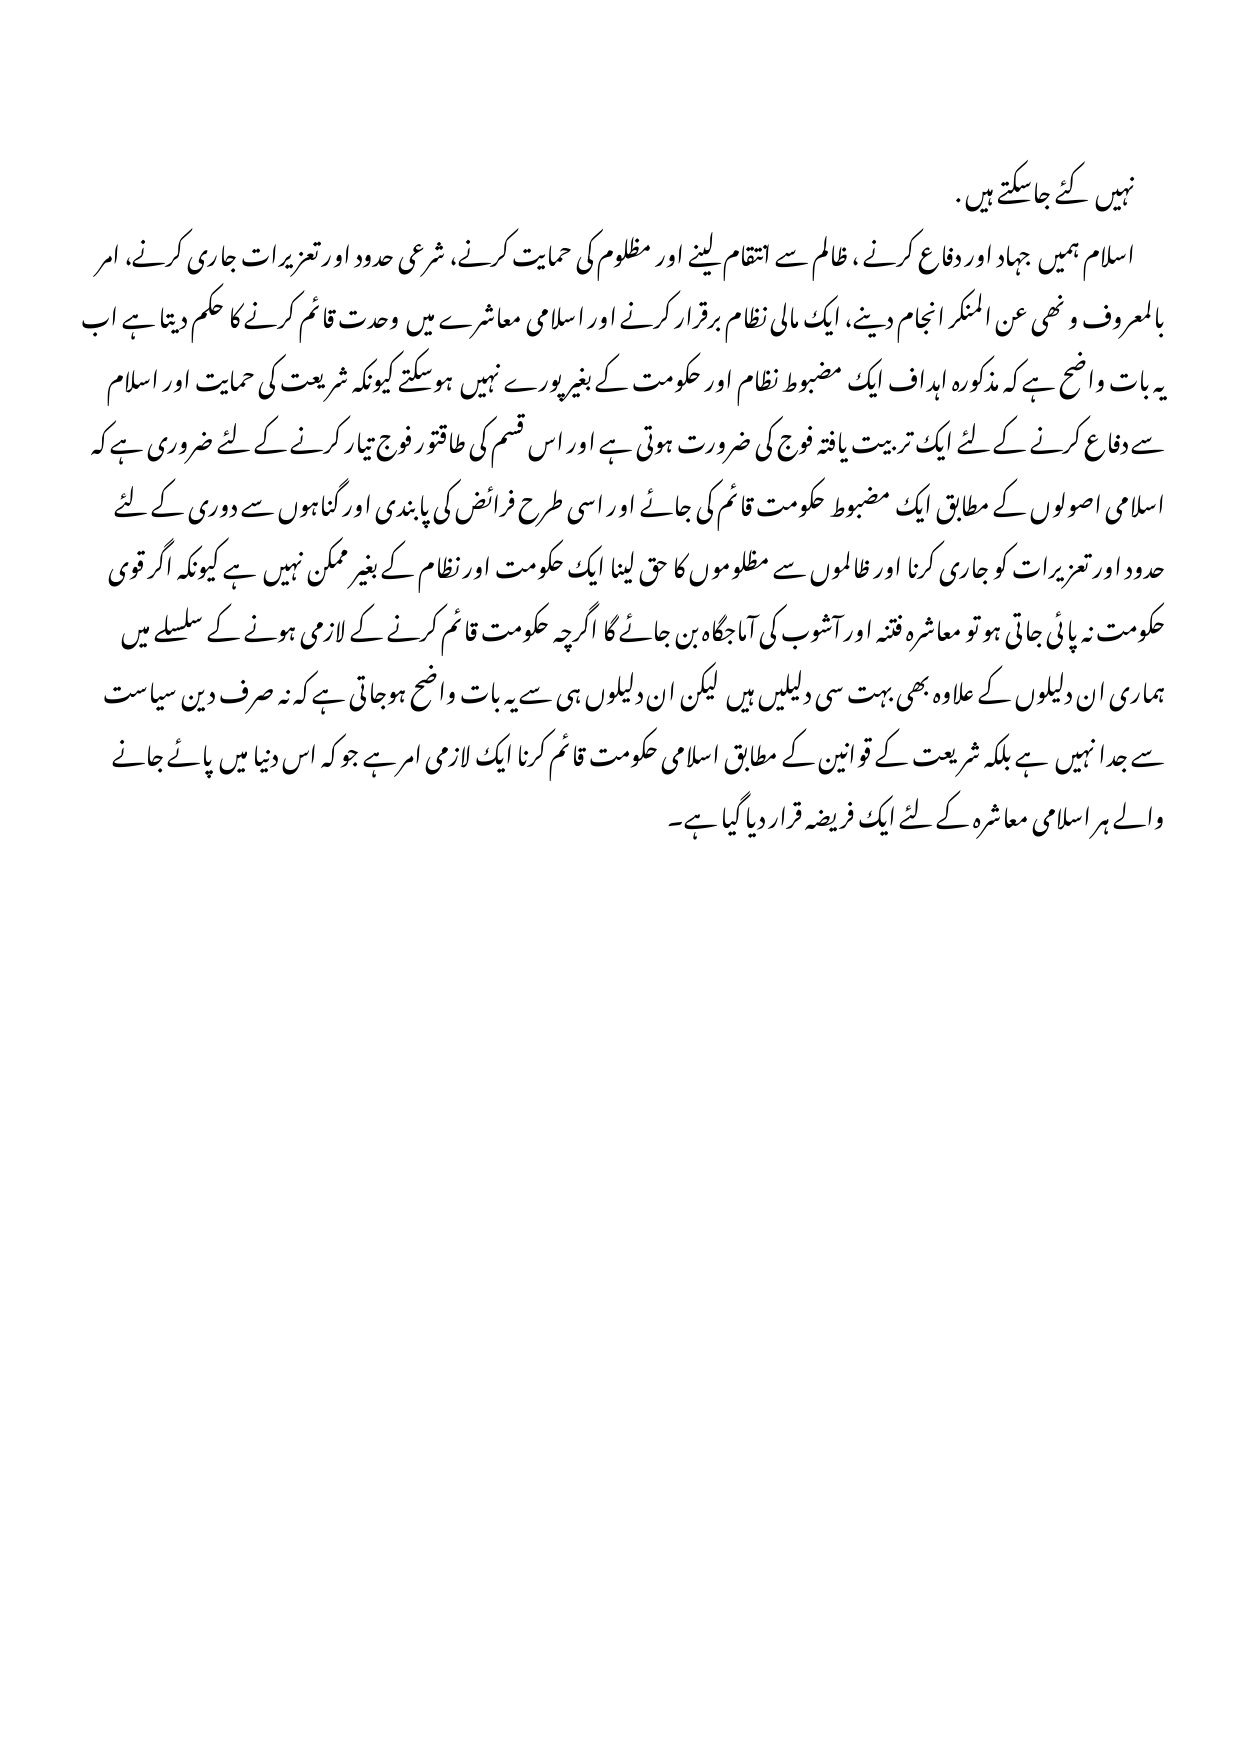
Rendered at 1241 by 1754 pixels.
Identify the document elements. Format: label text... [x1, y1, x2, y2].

text اسلام ہمیں جہاد اور دفاع کرنے ، ظالم سے انتقام لینے اور مظلوم کی حمایت کرنے، شرعی حدود اور تعزیرات جاری کرنے، امر بالمعروف و نھی عن المنکر انجام دینے، ایک مالی نظام برقرار کرنے اور اسلامی معاشرے میں وحدت قائم کرنے کا حکم دیتا ہے اب یہ بات واضح ہے کہ مذکورہ اہداف ایک مضبوط نظام اور حکومت کے بغیر پورے نہیں ہوسکتے کیونکہ شریعت کی حمایت اور اسلام سے دفاع کرنے کے لئے ایک تربیت یافتہ فوج کی ضرورت ہوتی ہے اور اس قسم کی طاقتور فوج تیار کرنے کے لئے ضروری ہے کہ اسلامی اصولوں کے مطابق ایک مضبوط حکومت قائم کی جائے اور اسی طرح فرائض کی پابندی اور گناہوں سے دوری کے لئے حدود اور تعزیرات کو جاری کرنا اور ظالموں سے مظلوموں کا حق لینا ایک حکومت اور نظام کے بغیر ممکن نہیں ہے کیونکہ اگر قوی حکومت نہ پائی جاتی ہو تو معاشرہ فتنہ اور آشوب کی آماجگاہ بن جائے گا اگرچہ حکومت قائم کرنے کے لازمی ہونے کے سلسلے میں ہماری ان دلیلوں کے علاوہ بھی بہت سی دلیلیں ہیں لیکن ان دلیلوں ہی سے یہ بات واضح ہوجاتی ہے کہ نہ صرف دین سیاست سے جدا نہیں ہے بلکہ شریعت کے قوانین کے مطابق اسلامی حکومت قائم کرنا ایک لازمی امر ہے جو کہ اس دنیا میں پائے جانے والے ہر اسلامی معاشرہ کے لئے ایک فریضہ قرار دیا گیا ہے۔ [75, 219, 1165, 844]
text نہیں کئے جاسکتے ہیں . [75, 156, 1165, 219]
